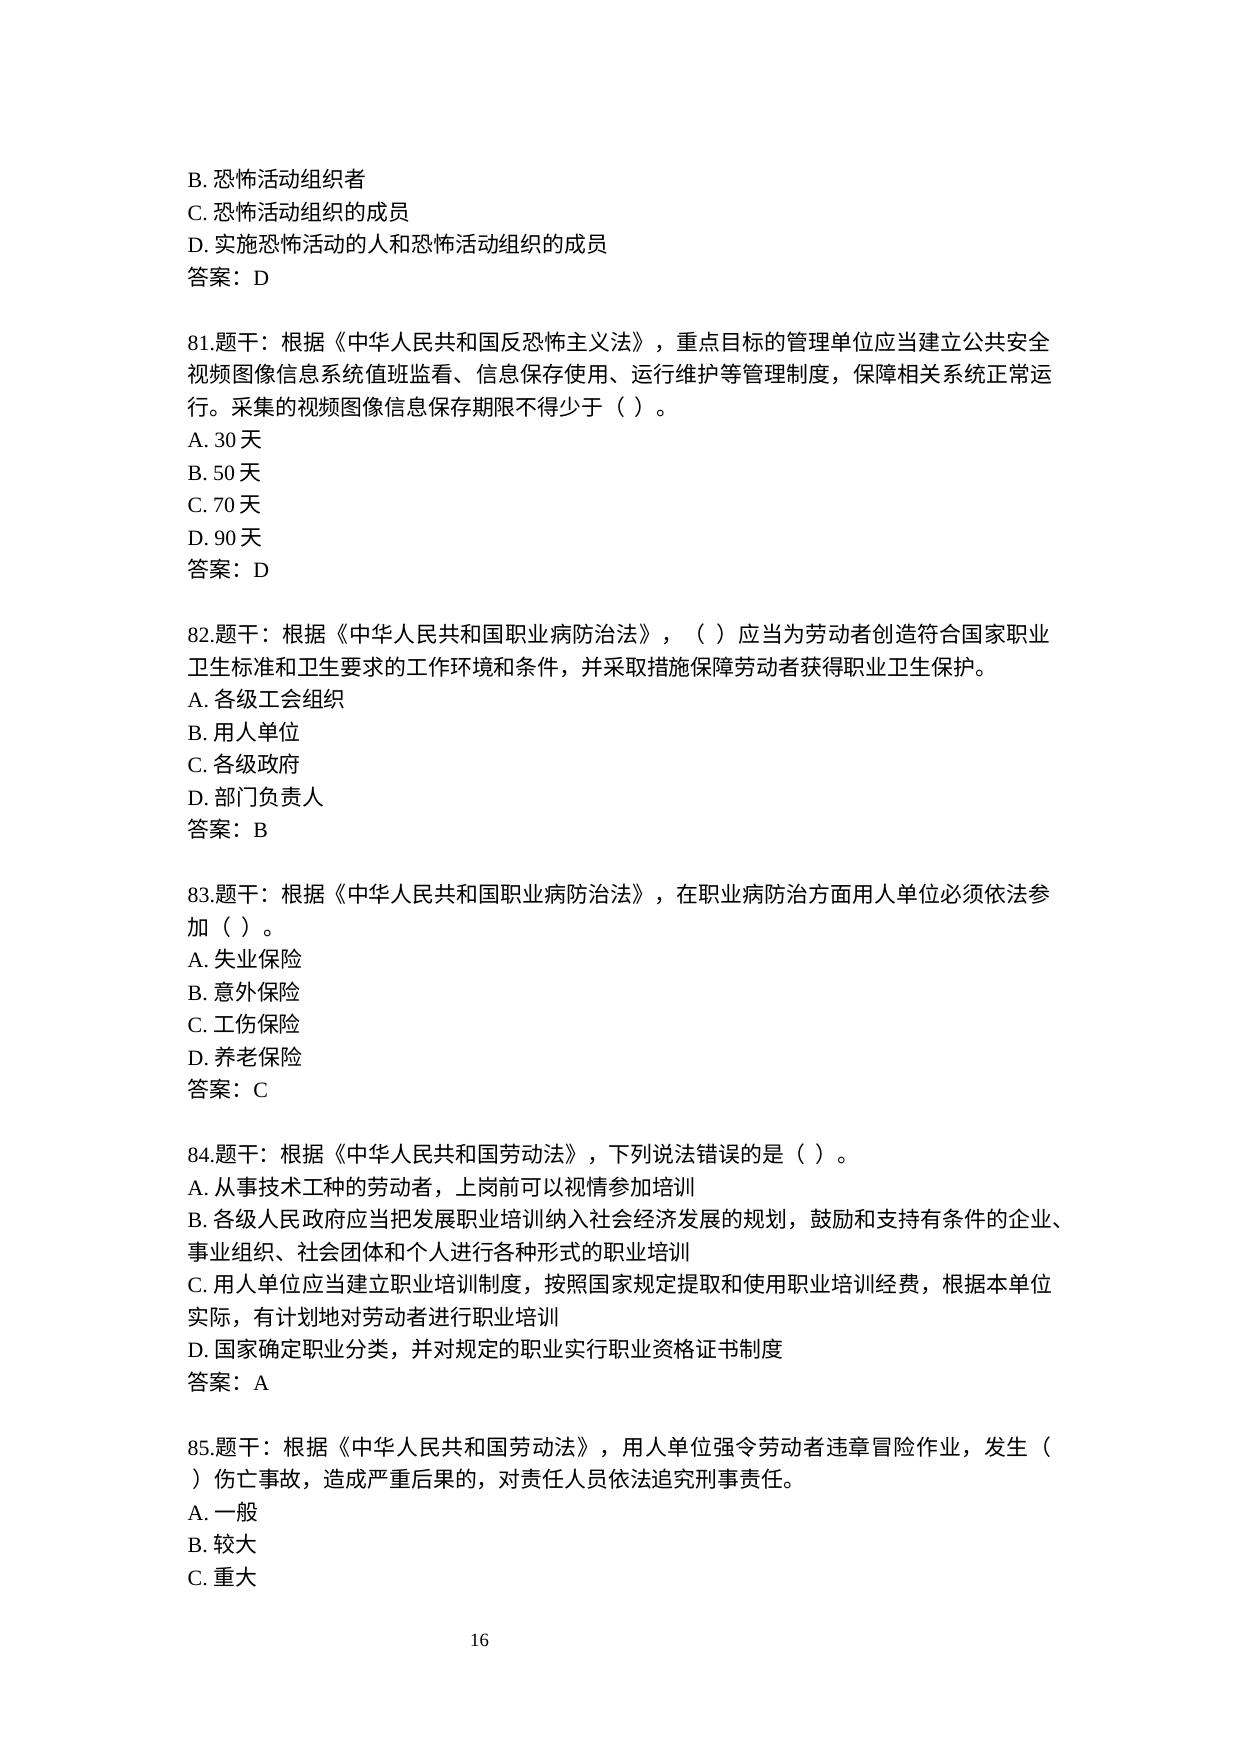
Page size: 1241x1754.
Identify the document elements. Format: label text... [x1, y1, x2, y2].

text B. 50天 [187, 454, 1053, 487]
text B. 意外保险 [187, 974, 1053, 1007]
text A. 30天 [187, 422, 1053, 454]
text B. 用人单位 [187, 714, 1053, 747]
text D. 实施恐怖活动的人和恐怖活动组织的成员 [187, 227, 1053, 259]
text 85.题干：根据《中华人民共和国劳动法》，用人单位强令劳动者违章冒险作业，发生（ ）伤亡事故，造成严重后果的，对责任人员依法追究刑事责任。 [187, 1429, 1053, 1494]
text B. 较大 [187, 1527, 1053, 1559]
text 答案：D [187, 552, 1053, 584]
text 答案：A [187, 1364, 1053, 1397]
text D. 部门负责人 [187, 779, 1053, 812]
text C. 70天 [187, 487, 1053, 519]
text D. 国家确定职业分类，并对规定的职业实行职业资格证书制度 [187, 1332, 1053, 1364]
text B. 各级人民政府应当把发展职业培训纳入社会经济发展的规划，鼓励和支持有条件的企业、事业组织、社会团体和个人进行各种形式的职业培训 [187, 1202, 1053, 1267]
text A. 各级工会组织 [187, 682, 1053, 714]
text A. 失业保险 [187, 942, 1053, 974]
text C. 各级政府 [187, 747, 1053, 779]
text D. 90天 [187, 519, 1053, 552]
text B. 恐怖活动组织者 [187, 162, 1053, 194]
text 答案：D [187, 259, 1053, 292]
text 答案：B [187, 812, 1053, 844]
text 答案：C [187, 1072, 1053, 1104]
text C. 重大 [187, 1559, 1053, 1592]
text 82.题干：根据《中华人民共和国职业病防治法》，（ ）应当为劳动者创造符合国家职业卫生标准和卫生要求的工作环境和条件，并采取措施保障劳动者获得职业卫生保护。 [187, 617, 1053, 682]
text C. 用人单位应当建立职业培训制度，按照国家规定提取和使用职业培训经费，根据本单位实际，有计划地对劳动者进行职业培训 [187, 1267, 1053, 1332]
text C. 恐怖活动组织的成员 [187, 194, 1053, 227]
text A. 一般 [187, 1494, 1053, 1527]
text 81.题干：根据《中华人民共和国反恐怖主义法》，重点目标的管理单位应当建立公共安全视频图像信息系统值班监看、信息保存使用、运行维护等管理制度，保障相关系统正常运行。采集的视频图像信息保存期限不得少于（ ）。 [187, 324, 1053, 422]
text C. 工伤保险 [187, 1007, 1053, 1039]
text A. 从事技术工种的劳动者，上岗前可以视情参加培训 [187, 1169, 1053, 1202]
text 84.题干：根据《中华人民共和国劳动法》，下列说法错误的是（ ）。 [187, 1137, 1053, 1169]
text 83.题干：根据《中华人民共和国职业病防治法》，在职业病防治方面用人单位必须依法参加（ ）。 [187, 877, 1053, 942]
text D. 养老保险 [187, 1039, 1053, 1072]
